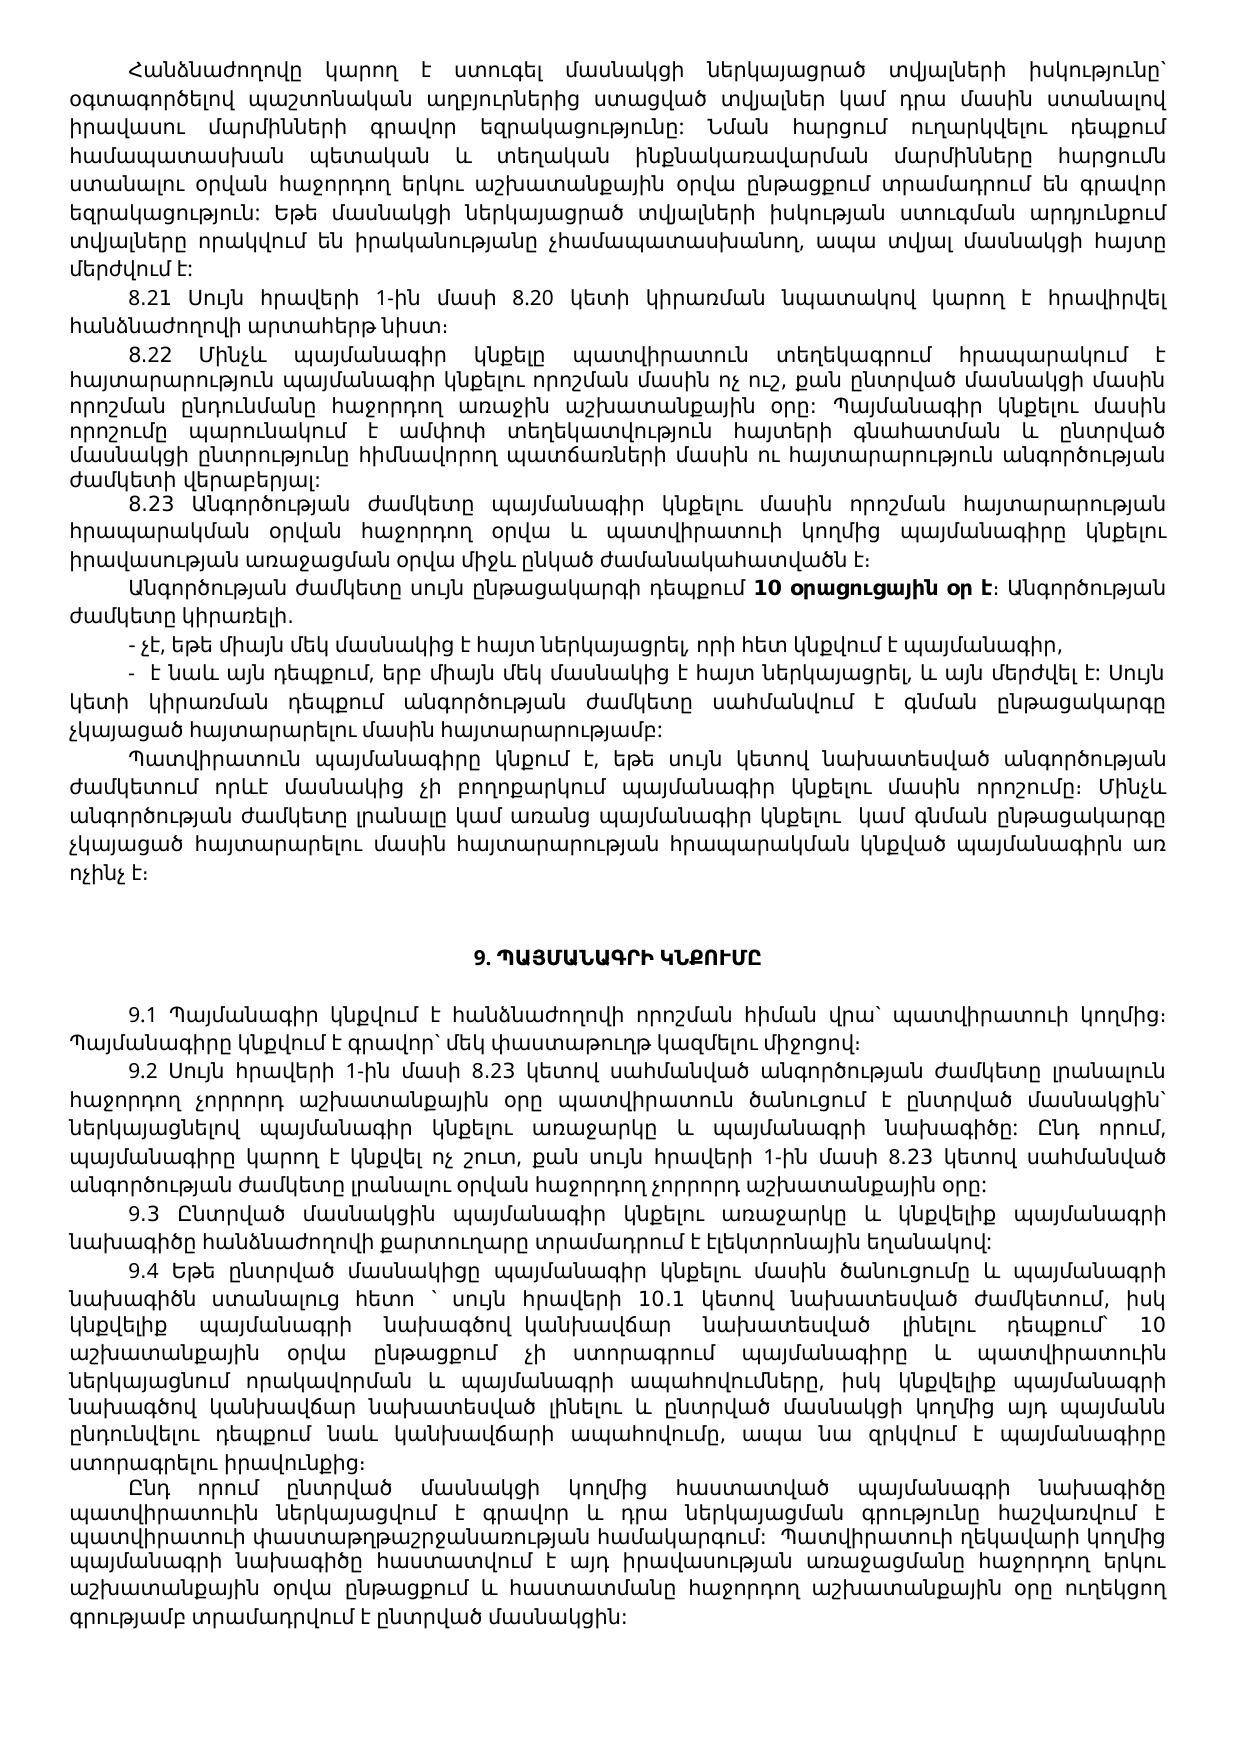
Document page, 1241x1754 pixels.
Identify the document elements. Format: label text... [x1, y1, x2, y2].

text 9.2 Սույն հրավերի 1-ին մասի 8.23 կետով սահմանված անգործության ժամկետը լրանալուն հաջորդող չորրորդ աշխատանքային օրը պատվիրատուն ծանուցում է ընտրված մասնակցին` ներկայացնելով պայմանագիր կնքելու առաջարկը և պայմանագրի նախագիծը: Ընդ որում, պայմանագիրը կարող է կնքվել ոչ շուտ, քան սույն հրավերի 1-ին մասի 8.23 կետով սահմանված անգործության ժամկետը լրանալու օրվան հաջորդող չորրորդ աշխատանքային օրը: [69, 1057, 1167, 1199]
text 8.22 Մինչև պայմանագիր կնքելը պատվիրատուն տեղեկագրում հրապարակում է հայտարարություն պայմանագիր կնքելու որոշման մասին ոչ ուշ, քան ընտրված մասնակցի մասին որոշման ընդունմանը հաջորդող առաջին աշխատանքային օրը: Պայմանագիր կնքելու մասին որոշումը պարունակում է ամփոփ տեղեկատվություն հայտերի գնահատման և ընտրված մասնակցի ընտրությունը հիմնավորող պատճառների մասին ու հայտարարություն անգործության ժամկետի վերաբերյալ: [69, 340, 1167, 492]
text Պատվիրատուն պայմանագիրը կնքում է, եթե սույն կետով նախատեսված անգործության ժամկետում որևէ մասնակից չի բողոքարկում պայմանագիր կնքելու մասին որոշումը։ Մինչև անգործության ժամկետը լրանալը կամ առանց պայմանագիր կնքելու կամ գնման ընթացակարգը չկայացած հայտարարելու մասին հայտարարության հրապարակման կնքված պայմանագիրն առ ոչինչ է։ [69, 744, 1167, 886]
text - է նաև այն դեպքում, երբ միայն մեկ մասնակից է հայտ ներկայացրել, և այն մերժվել է: Սույն կետի կիրառման դեպքում անգործության ժամկետը սահմանվում է գնման ընթացակարգը չկայացած հայտարարելու մասին հայտարարությամբ: [69, 658, 1167, 744]
text 8.23 Անգործության ժամկետը պայմանագիր կնքելու մասին որոշման հայտարարության հրապարակման օրվան հաջորդող օրվա և պատվիրատուի կողմից պայմանագիրը կնքելու իրավասության առաջացման օրվա միջև ընկած ժամանակահատվածն է։ [69, 492, 1167, 573]
text 9.4 Եթե ընտրված մասնակիցը պայմանագիր կնքելու մասին ծանուցումը և պայմանագրի նախագիծն ստանալուց հետո ` սույն հրավերի 10․1 կետով նախատեսված ժամկետում, իսկ կնքվելիք պայմանագրի նախագծով կանխավճար նախատեսված լինելու դեպքում՝ 10 աշխատանքային օրվա ընթացքում չի ստորագրում պայմանագիրը և պատվիրատուին ներկայացնում որակավորման և պայմանագրի ապահովումները, իսկ կնքվելիք պայմանագրի նախագծով կանխավճար նախատեսված լինելու և ընտրված մասնակցի կողմից այդ պայմանն ընդունվելու դեպքում նաև կանխավճարի ապահովումը, ապա նա զրկվում է պայմանագիրը ստորագրելու իրավունքից։ [69, 1256, 1167, 1476]
text Ընդ որում ընտրված մասնակցի կողմից հաստատված պայմանագրի նախագիծը պատվիրատուին ներկայացվում է գրավոր և դրա ներկայացման գրությունը հաշվառվում է պատվիրատուի փաստաթղթաշրջանառության համակարգում: Պատվիրատուի ղեկավարի կողմից պայմանագրի նախագիծը հաստատվում է այդ իրավասության առաջացմանը հաջորդող երկու աշխատանքային օրվա ընթացքում և հաստատմանը հաջորդող աշխատանքային օրը ուղեկցող գրությամբ տրամադրվում է ընտրված մասնակցին: [69, 1476, 1167, 1630]
text 8.21 Սույն հրավերի 1-ին մասի 8.20 կետի կիրառման նպատակով կարող է հրավիրվել հանձնաժողովի արտահերթ նիստ։ [69, 283, 1167, 340]
text 9. ՊԱՅՄԱՆԱԳՐԻ ԿՆՔՈՒՄԸ [69, 943, 1167, 971]
text Հանձնաժողովը կարող է ստուգել մասնակցի ներկայացրած տվյալների իսկությունը` օգտագործելով պաշտոնական աղբյուրներից ստացված տվյալներ կամ դրա մասին ստանալով իրավասու մարմինների գրավոր եզրակացությունը: Նման հարցում ուղարկվելու դեպքում համապատասխան պետական և տեղական ինքնակառավարման մարմինները հարցումն ստանալու օրվան հաջորդող երկու աշխատանքային օրվա ընթացքում տրամադրում են գրավոր եզրակացություն: Եթե մասնակցի ներկայացրած տվյալների իսկության ստուգման արդյունքում տվյալները որակվում են իրականությանը չհամապատասխանող, ապա տվյալ մասնակցի հայտը մերժվում է: [69, 56, 1167, 283]
text - չէ, եթե միայն մեկ մասնակից է հայտ ներկայացրել, որի հետ կնքվում է պայմանագիր, [69, 630, 1167, 658]
text 9.1 Պայմանագիր կնքվում է հանձնաժողովի որոշման հիման վրա` պատվիրատուի կողմից։ Պայմանագիրը կնքվում է գրավոր` մեկ փաստաթուղթ կազմելու միջոցով։ [69, 1000, 1167, 1057]
text Անգործության ժամկետը սույն ընթացակարգի դեպքում 10 օրացուցային օր է։ Անգործության ժամկետը կիրառելի. [69, 573, 1167, 630]
text 9.3 Ընտրված մասնակցին պայմանագիր կնքելու առաջարկը և կնքվելիք պայմանագրի նախագիծը հանձնաժողովի քարտուղարը տրամադրում է էլեկտրոնային եղանակով: [69, 1199, 1167, 1256]
